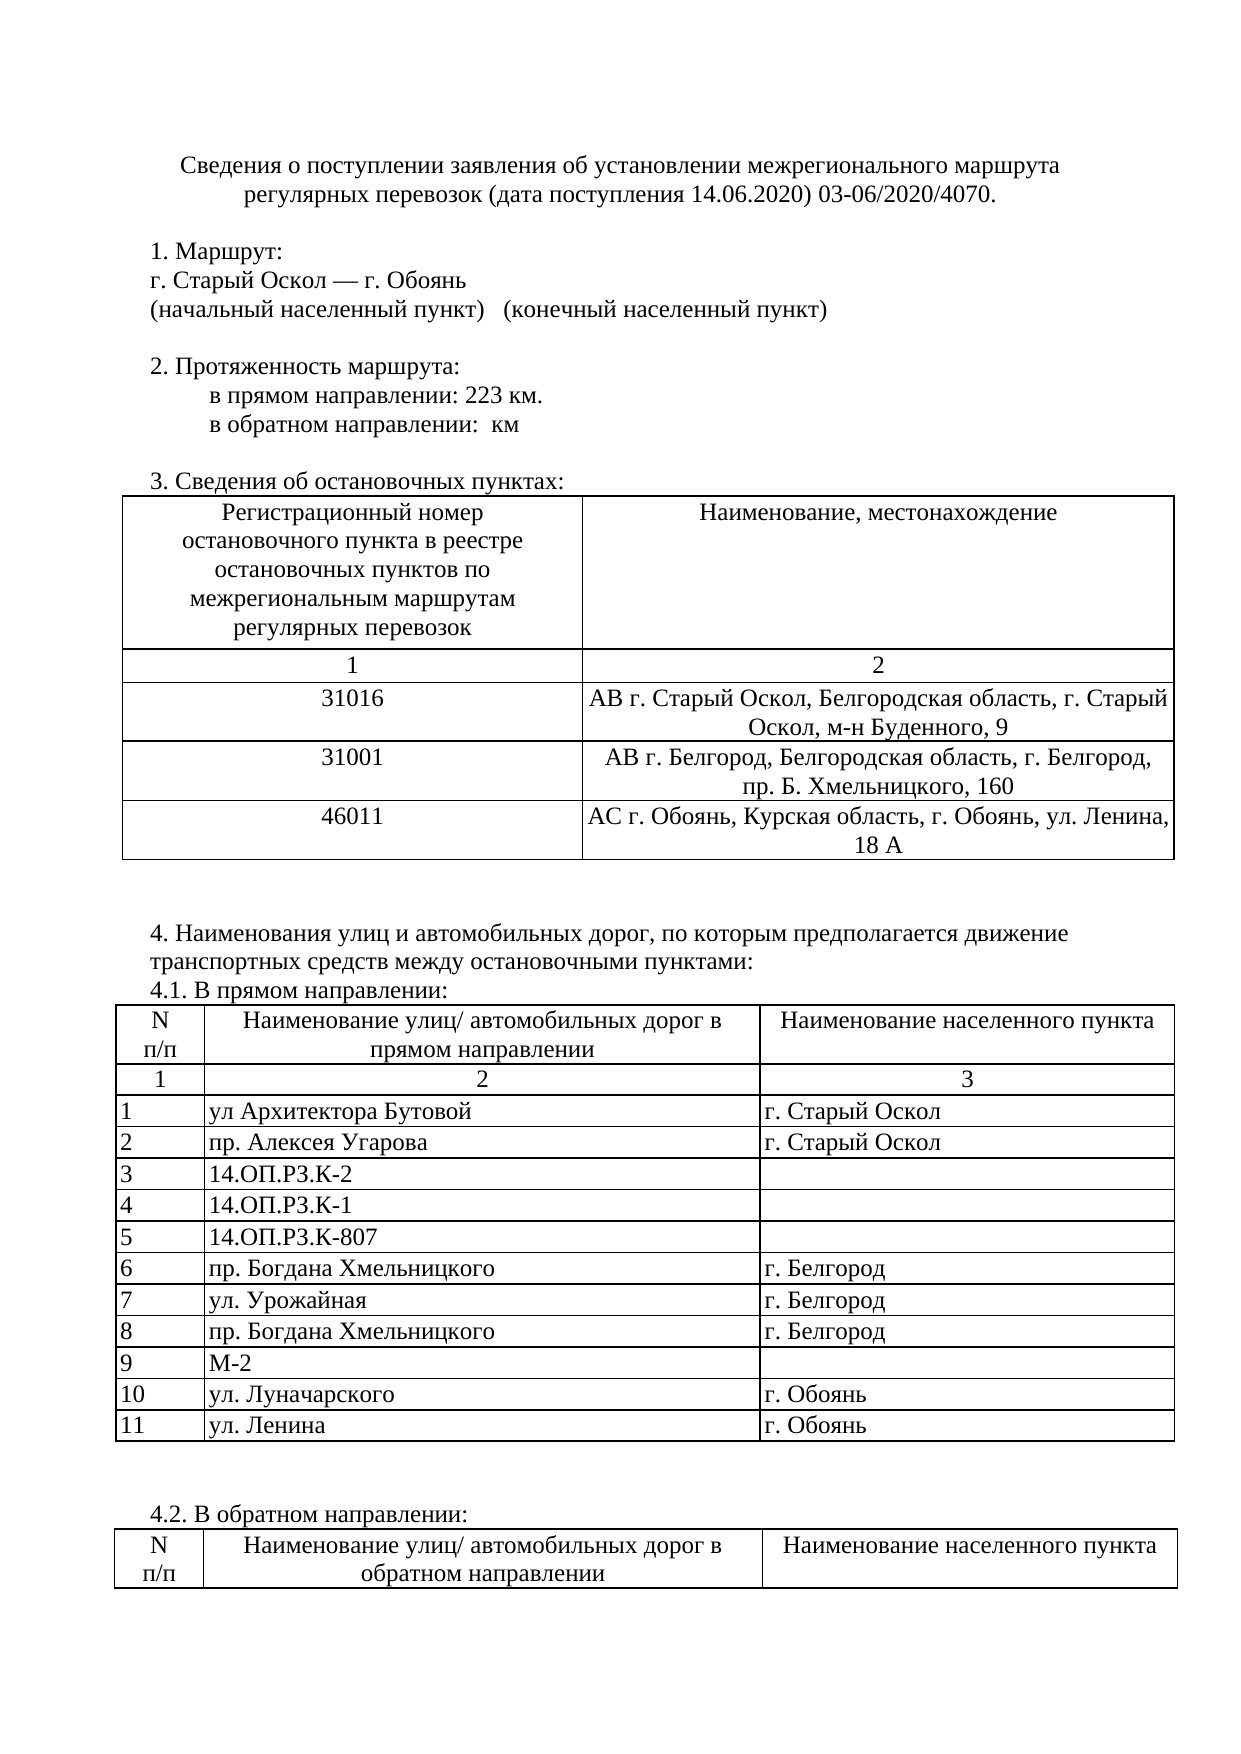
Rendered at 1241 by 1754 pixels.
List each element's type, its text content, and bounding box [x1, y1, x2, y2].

text 1. Маршрут: [150, 236, 1090, 265]
table_cell 31001 [123, 742, 582, 799]
table_cell [761, 1222, 1174, 1252]
table_cell пр. Богдана Хмельницкого [205, 1316, 759, 1346]
text (начальный населенный пункт) (конечный населенный пункт) [150, 294, 1090, 322]
table_cell 1 [123, 650, 582, 681]
text в прямом направлении: 223 км. [150, 380, 1090, 409]
table_cell 9 [117, 1348, 204, 1377]
table_cell пр. Алексея Угарова [205, 1127, 759, 1157]
table_cell 1 [117, 1096, 204, 1126]
table_cell г. Старый Оскол [761, 1096, 1174, 1126]
text 4.2. В обратном направлении: [150, 1499, 1090, 1528]
table_header Наименование улиц/ автомобильных дорог в обратном направлении [204, 1530, 762, 1587]
table_header N п/п [117, 1006, 204, 1063]
table_cell 14.ОП.РЗ.К-807 [205, 1222, 759, 1252]
table_cell АС г. Обоянь, Курская область, г. Обоянь, ул. Ленина, 18 А [583, 801, 1173, 858]
table_cell 31016 [123, 683, 582, 740]
table_cell г. Белгород [761, 1253, 1174, 1283]
table_cell 14.ОП.РЗ.К-2 [205, 1159, 759, 1189]
table_cell ул. Луначарского [205, 1379, 759, 1409]
table_cell [761, 1159, 1174, 1189]
table_cell 8 [117, 1316, 204, 1346]
table_cell [761, 1348, 1174, 1377]
table_cell 2 [205, 1065, 759, 1094]
table_cell г. Старый Оскол [761, 1127, 1174, 1157]
text Сведения о поступлении заявления об установлении межрегионального маршрута регулярных перевозок (дата поступления 14.06.2020) 03-06/2020/4070. [150, 150, 1090, 207]
table_cell 7 [117, 1285, 204, 1314]
table_cell ул. Урожайная [205, 1285, 759, 1314]
table_cell 2 [583, 650, 1173, 681]
text 3. Сведения об остановочных пунктах: [150, 466, 1090, 495]
table_header Регистрационный номер остановочного пункта в реестре остановочных пунктов по межрегиональным маршрутам регулярных перевозок [123, 497, 582, 648]
table_cell АВ г. Белгород, Белгородская область, г. Белгород, пр. Б. Хмельницкого, 160 [583, 742, 1173, 799]
table_cell 10 [117, 1379, 204, 1409]
table_cell 2 [117, 1127, 204, 1157]
table_cell М-2 [205, 1348, 759, 1377]
table_cell ул Архитектора Бутовой [205, 1096, 759, 1126]
text 4.1. В прямом направлении: [150, 975, 1090, 1004]
table_cell г. Белгород [761, 1316, 1174, 1346]
table_cell 6 [117, 1253, 204, 1283]
table_header N п/п [115, 1530, 203, 1587]
text г. Старый Оскол — г. Обоянь [150, 265, 1090, 294]
text 2. Протяженность маршрута: [150, 351, 1090, 380]
table_cell г. Обоянь [761, 1411, 1174, 1440]
table_cell 46011 [123, 801, 582, 858]
table_cell 5 [117, 1222, 204, 1252]
table_cell 3 [117, 1159, 204, 1189]
table_header Наименование населенного пункта [763, 1530, 1177, 1587]
table_cell 3 [761, 1065, 1174, 1094]
table_header Наименование улиц/ автомобильных дорог в прямом направлении [205, 1006, 759, 1063]
table_cell ул. Ленина [205, 1411, 759, 1440]
table_cell АВ г. Старый Оскол, Белгородская область, г. Старый Оскол, м-н Буденного, 9 [583, 683, 1173, 740]
table_cell пр. Богдана Хмельницкого [205, 1253, 759, 1283]
table_header Наименование населенного пункта [761, 1006, 1174, 1063]
table_header Наименование, местонахождение [583, 497, 1173, 648]
text 4. Наименования улиц и автомобильных дорог, по которым предполагается движение транспортных средств между остановочными пунктами: [150, 918, 1090, 975]
table_cell [761, 1190, 1174, 1220]
table_cell г. Белгород [761, 1285, 1174, 1314]
table_cell г. Обоянь [761, 1379, 1174, 1409]
table_cell 4 [117, 1190, 204, 1220]
text в обратном направлении: км [150, 409, 1090, 437]
table_cell 14.ОП.РЗ.К-1 [205, 1190, 759, 1220]
table_cell 11 [117, 1411, 204, 1440]
table_cell 1 [117, 1065, 204, 1094]
